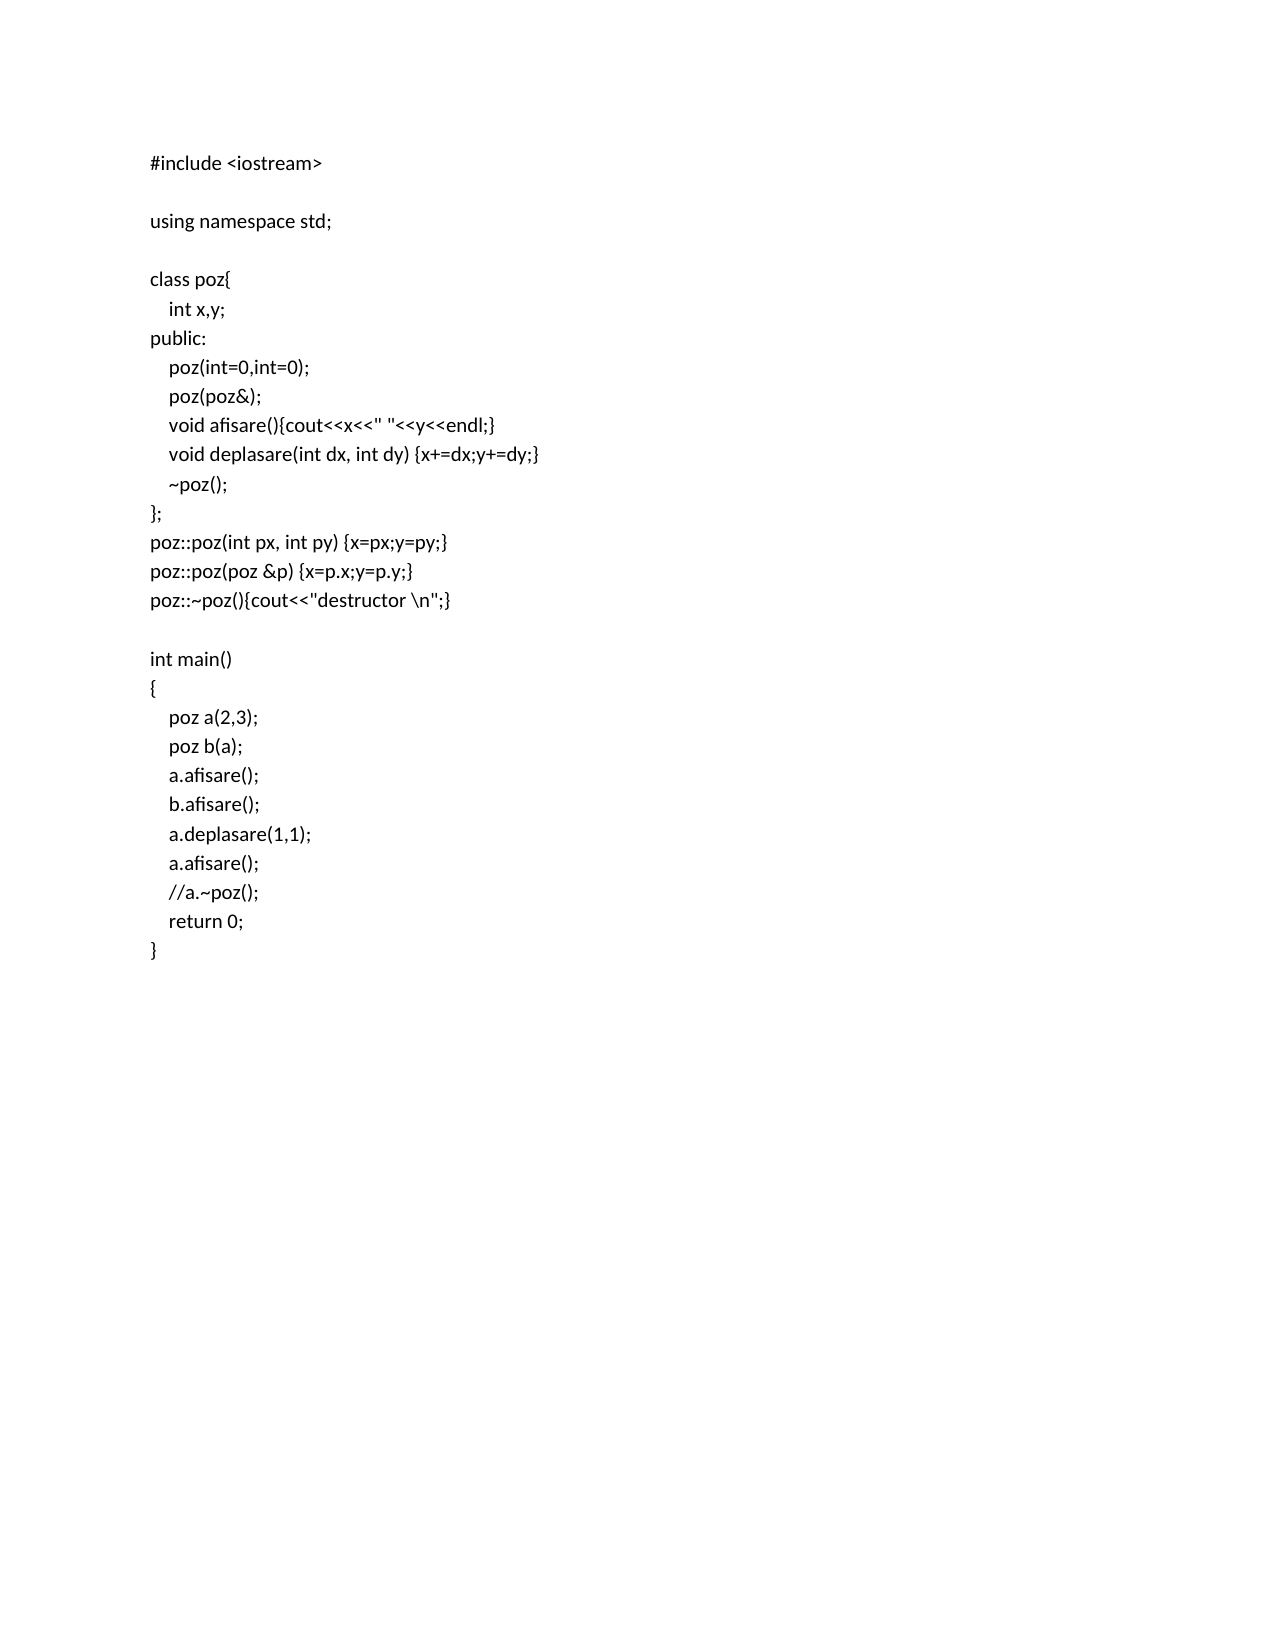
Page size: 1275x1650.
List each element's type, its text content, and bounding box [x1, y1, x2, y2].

text #include <iostream> using namespace std; class poz{ int x,y; public: poz(int=0,int=0); poz(poz&); void afisare(){cout<<x<<" "<<y<<endl;} void deplasare(int dx, int dy) {x+=dx;y+=dy;} ~poz(); }; poz::poz(int px, int py) {x=px;y=py;} poz::poz(poz &p) {x=p.x;y=p.y;} poz::~poz(){cout<<"destructor \n";} int main() { poz a(2,3); poz b(a); a.afisare(); b.afisare(); a.deplasare(1,1); a.afisare(); //a.~poz(); return 0; } [150, 150, 1125, 963]
